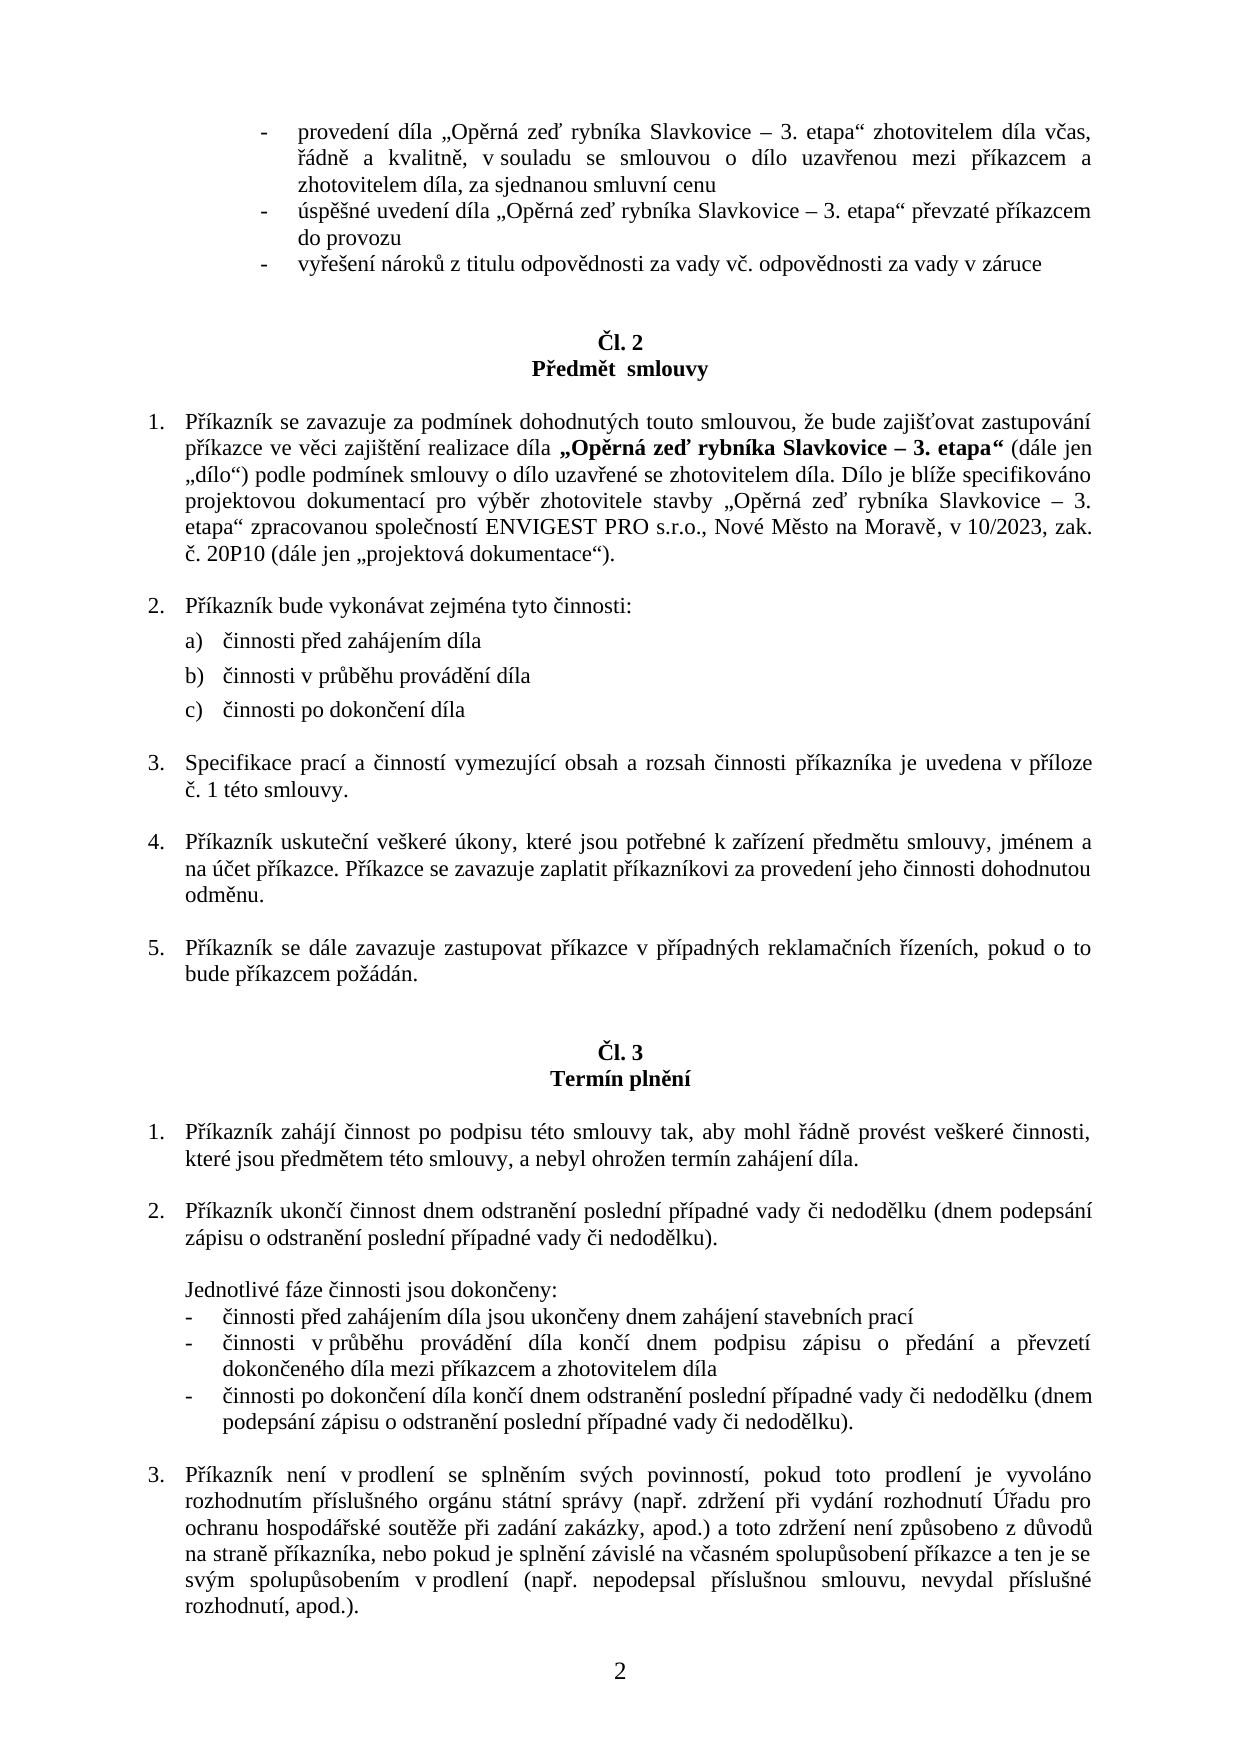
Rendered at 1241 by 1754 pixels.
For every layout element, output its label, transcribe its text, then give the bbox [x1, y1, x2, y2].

list činnosti v průběhu provádění díla končí dnem podpisu zápisu o předání a převzetí dokončeného díla mezi příkazcem a zhotovitelem díla [185, 1329, 1092, 1382]
list Příkazník se dále zavazuje zastupovat příkazce v případných reklamačních řízeních, pokud o to bude příkazcem požádán. [148, 934, 1092, 986]
list činnosti před zahájením díla [185, 627, 1092, 653]
text Čl. 2 [148, 329, 1092, 355]
text Čl. 3 [148, 1039, 1092, 1066]
list Příkazník není v prodlení se splněním svých povinností, pokud toto prodlení je vyvoláno rozhodnutím příslušného orgánu státní správy (např. zdržení při vydání rozhodnutí Úřadu pro ochranu hospodářské soutěže při zadání zakázky, apod.) a toto zdržení není způsobeno z důvodů na straně příkazníka, nebo pokud je splnění závislé na včasném spolupůsobení příkazce a ten je se svým spolupůsobením v prodlení (např. nepodepsal příslušnou smlouvu, nevydal příslušné rozhodnutí, apod.). [148, 1461, 1092, 1619]
list Specifikace prací a činností vymezující obsah a rozsah činnosti příkazníka je uvedena v příloze č. 1 této smlouvy. [148, 749, 1092, 802]
list Příkazník uskuteční veškeré úkony, které jsou potřebné k zařízení předmětu smlouvy, jménem a na účet příkazce. Příkazce se zavazuje zaplatit příkazníkovi za provedení jeho činnosti dohodnutou odměnu. [148, 828, 1092, 907]
list úspěšné uvedení díla „Opěrná zeď rybníka Slavkovice – 3. etapa“ převzaté příkazcem do provozu [260, 197, 1092, 250]
list Jednotlivé fáze činnosti jsou dokončeny: [185, 1276, 1092, 1303]
list Příkazník ukončí činnost dnem odstranění poslední případné vady či nedodělku (dnem podepsání zápisu o odstranění poslední případné vady či nedodělku). [148, 1197, 1092, 1250]
list Příkazník bude vykonávat zejména tyto činnosti: [148, 592, 1092, 619]
list vyřešení nároků z titulu odpovědnosti za vady vč. odpovědnosti za vady v záruce [260, 250, 1092, 276]
list činnosti před zahájením díla jsou ukončeny dnem zahájení stavebních prací [185, 1303, 1092, 1329]
list Příkazník zahájí činnost po podpisu této smlouvy tak, aby mohl řádně provést veškeré činnosti, které jsou předmětem této smlouvy, a nebyl ohrožen termín zahájení díla. [148, 1118, 1092, 1171]
list činnosti po dokončení díla [185, 697, 1092, 723]
text Termín plnění [148, 1066, 1092, 1092]
list provedení díla „Opěrná zeď rybníka Slavkovice – 3. etapa“ zhotovitelem díla včas, řádně a kvalitně, v souladu se smlouvou o dílo uzavřenou mezi příkazcem a zhotovitelem díla, za sjednanou smluvní cenu [260, 118, 1092, 197]
list činnosti v průběhu provádění díla [185, 662, 1092, 688]
list Příkazník se zavazuje za podmínek dohodnutých touto smlouvou, že bude zajišťovat zastupování příkazce ve věci zajištění realizace díla „Opěrná zeď rybníka Slavkovice – 3. etapa“ (dále jen „dílo“) podle podmínek smlouvy o dílo uzavřené se zhotovitelem díla. Dílo je blíže specifikováno projektovou dokumentací pro výběr zhotovitele stavby „Opěrná zeď rybníka Slavkovice – 3. etapa“ zpracovanou společností ENVIGEST PRO s.r.o., Nové Město na Moravě, v 10/2023, zak. č. 20P10 (dále jen „projektová dokumentace“). [148, 408, 1092, 566]
text Předmět smlouvy [148, 355, 1092, 382]
list činnosti po dokončení díla končí dnem odstranění poslední případné vady či nedodělku (dnem podepsání zápisu o odstranění poslední případné vady či nedodělku). [185, 1382, 1092, 1434]
